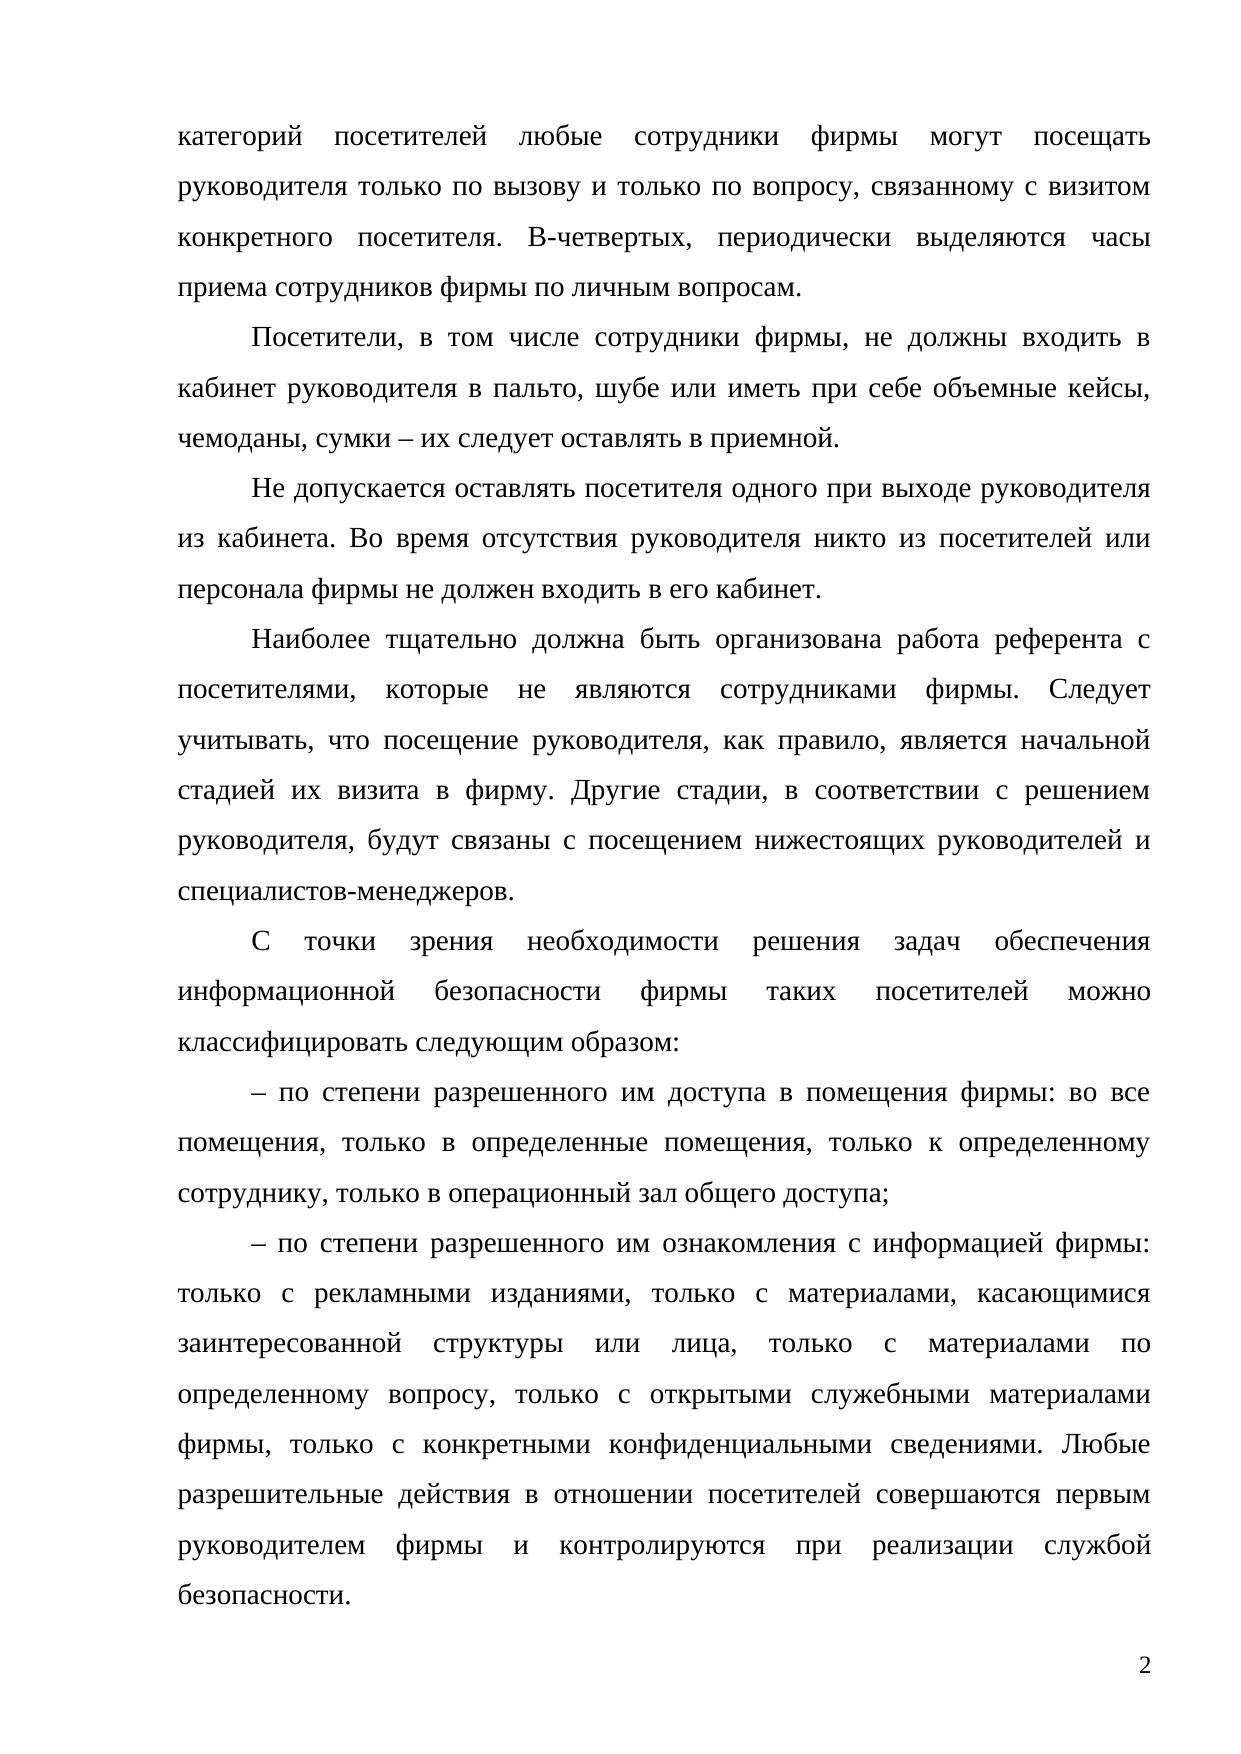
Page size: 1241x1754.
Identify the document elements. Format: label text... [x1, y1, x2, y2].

text Посетители, в том числе сотрудники фирмы, не должны входить в кабинет руководителя в пальто, шубе или иметь при себе объемные кейсы, чемоданы, сумки – их следует оставлять в приемной. [177, 319, 1152, 453]
text – по степени разрешенного им доступа в помещения фирмы: во все помещения, только в определенные помещения, только к определенному сотруднику, только в операционный зал общего доступа; [177, 1074, 1152, 1208]
text – по степени разрешенного им ознакомления с информацией фирмы: только с рекламными изданиями, только с материалами, касающимися заинтересованной структуры или лица, только с материалами по определенному вопросу, только с открытыми служебными материалами фирмы, только с конкретными конфиденциальными сведениями. Любые разрешительные действия в отношении посетителей совершаются первым руководителем фирмы и контролируются при реализации службой безопасности. [177, 1225, 1152, 1611]
text С точки зрения необходимости решения задач обеспечения информационной безопасности фирмы таких посетителей можно классифицировать следующим образом: [177, 923, 1152, 1057]
text Наиболее тщательно должна быть организована работа референта с посетителями, которые не являются сотрудниками фирмы. Следует учитывать, что посещение руководителя, как правило, является начальной стадией их визита в фирму. Другие стадии, в соответствии с решением руководителя, будут связаны с посещением нижестоящих руководителей и специалистов-менеджеров. [177, 621, 1152, 906]
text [177, 118, 1152, 303]
text Не допускается оставлять посетителя одного при выходе руководителя из кабинета. Во время отсутствия руководителя никто из посетителей или персонала фирмы не должен входить в его кабинет. [177, 470, 1152, 604]
